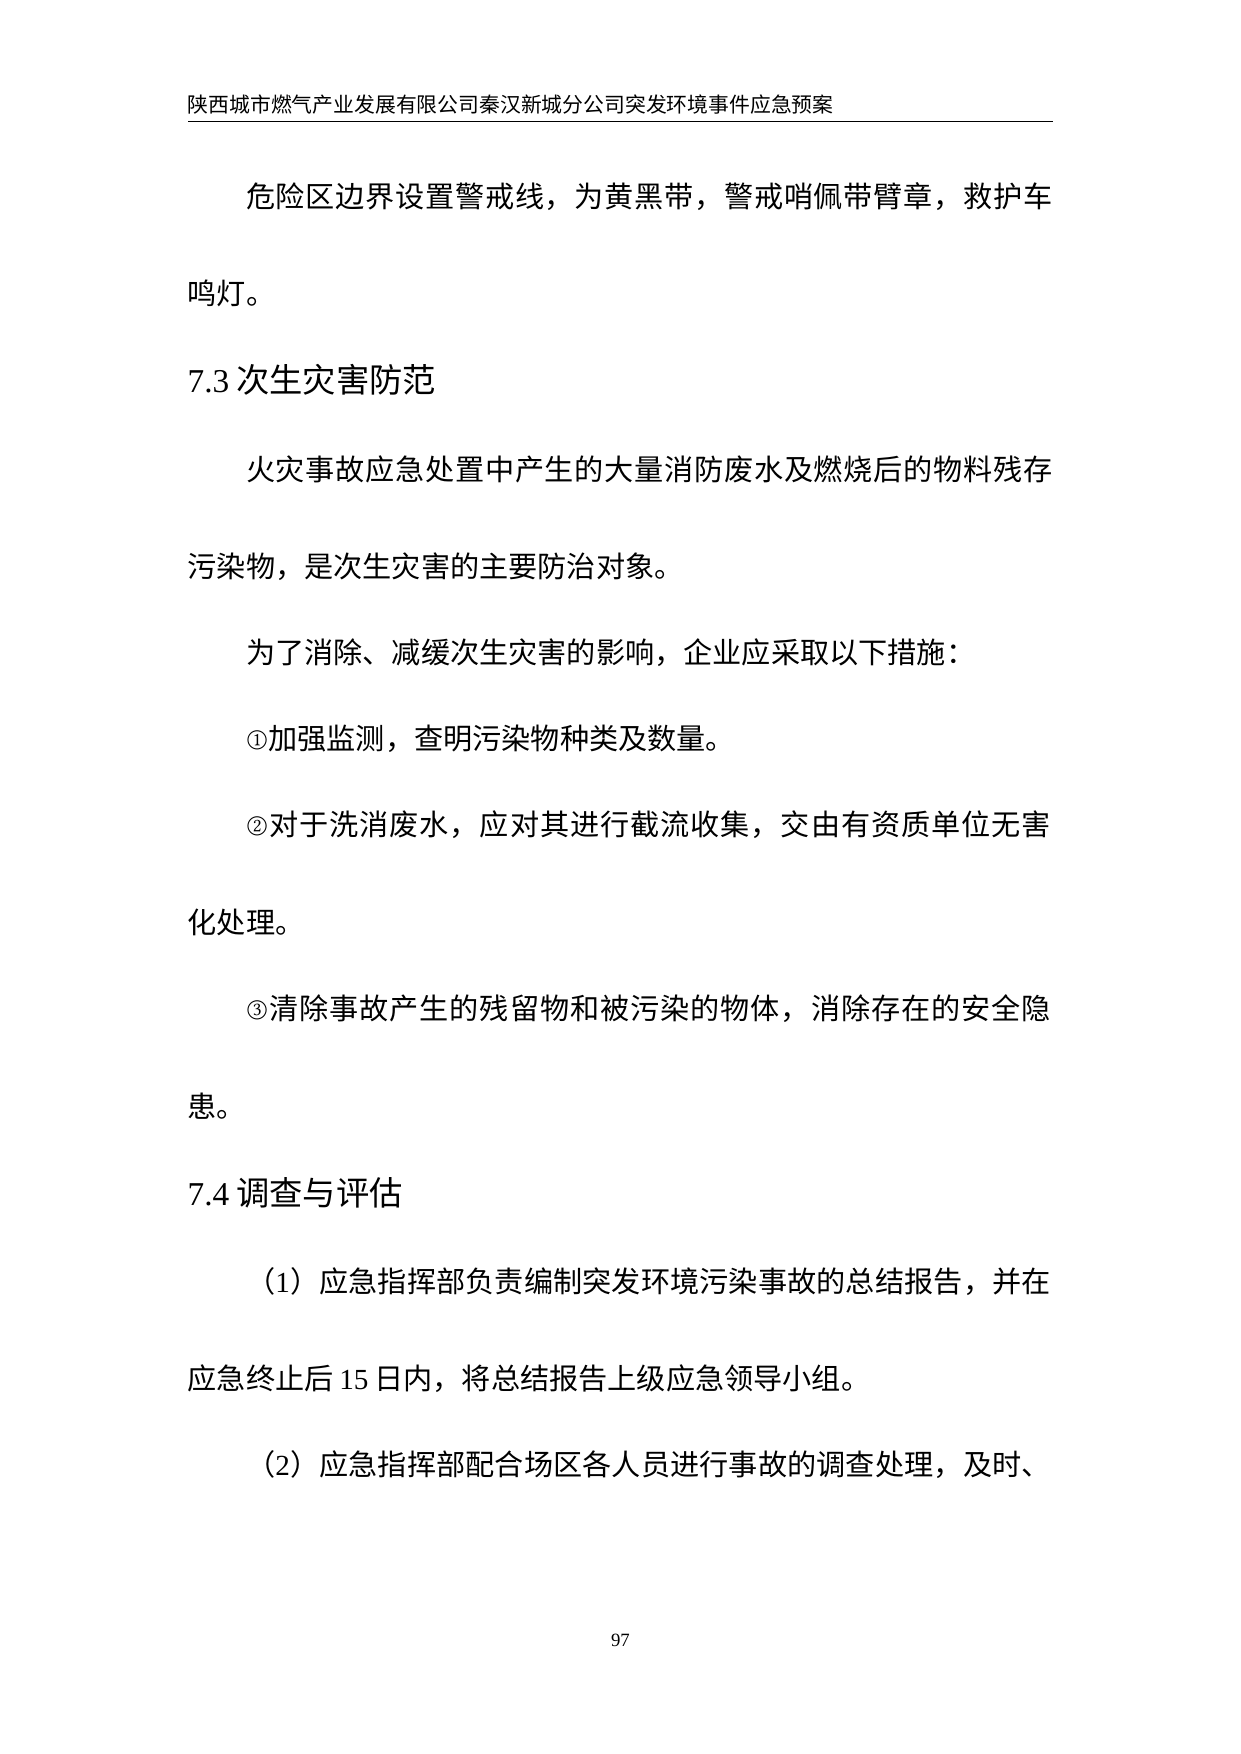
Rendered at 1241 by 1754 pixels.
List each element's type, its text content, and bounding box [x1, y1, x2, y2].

text （1）应急指挥部负责编制突发环境污染事故的总结报告，并在应急终止后15日内，将总结报告上级应急领导小组。 [187, 1247, 1053, 1409]
text 火灾事故应急处置中产生的大量消防废水及燃烧后的物料残存污染物，是次生灾害的主要防治对象。 [187, 435, 1053, 597]
subtitle 7.3次生灾害防范 [187, 346, 1053, 411]
text ①加强监测，查明污染物种类及数量。 [187, 704, 1053, 769]
subtitle 7.4调查与评估 [187, 1158, 1053, 1223]
text 为了消除、减缓次生灾害的影响，企业应采取以下措施： [187, 618, 1053, 683]
text ②对于洗消废水，应对其进行截流收集，交由有资质单位无害化处理。 [187, 791, 1053, 953]
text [187, 1431, 1053, 1496]
text ③清除事故产生的残留物和被污染的物体，消除存在的安全隐患。 [187, 974, 1053, 1137]
text 危险区边界设置警戒线，为黄黑带，警戒哨佩带臂章，救护车鸣灯。 [187, 162, 1053, 324]
